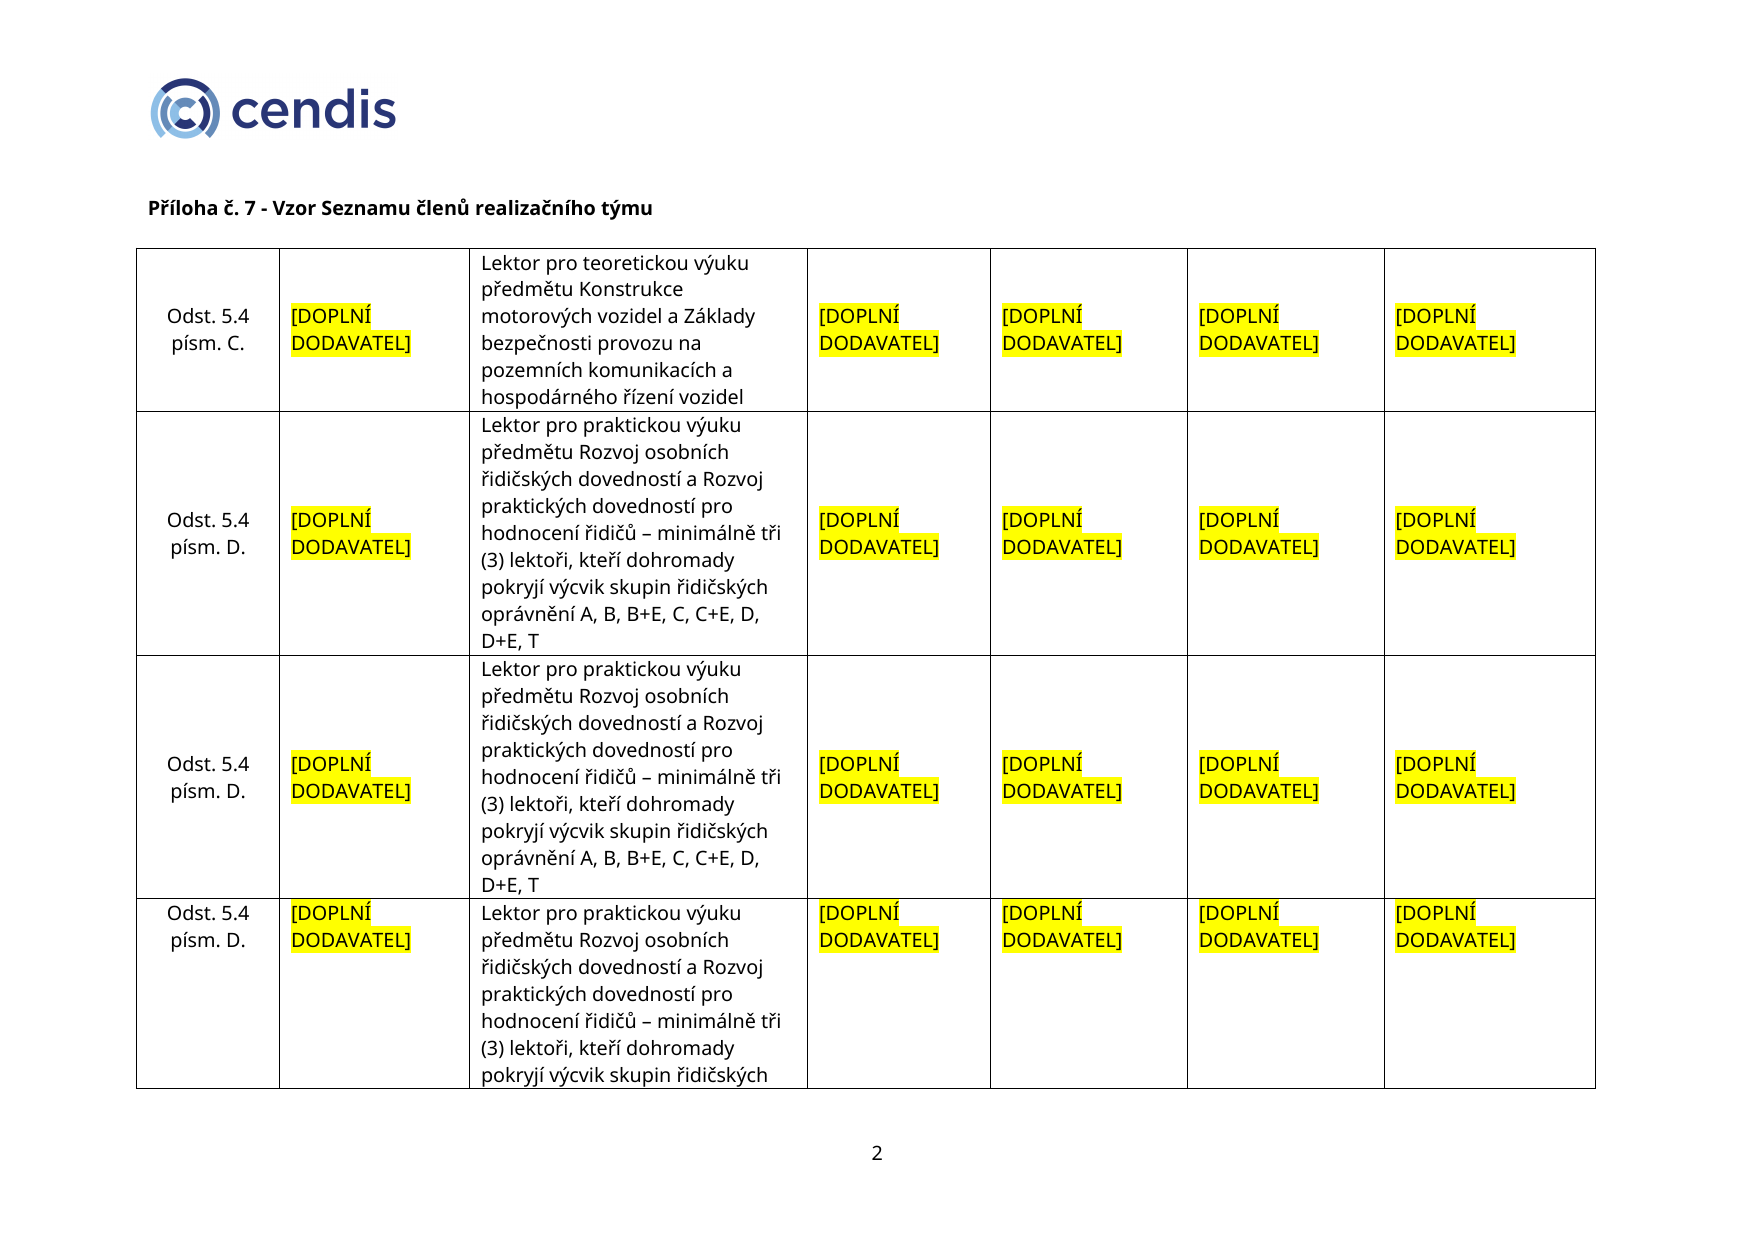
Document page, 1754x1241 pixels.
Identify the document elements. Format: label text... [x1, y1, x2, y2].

table_cell [DOPLNÍ DODAVATEL] [808, 899, 990, 1088]
table_cell [DOPLNÍ DODAVATEL] [808, 249, 990, 411]
table_cell [DOPLNÍ DODAVATEL] [280, 249, 469, 411]
table_cell Odst. 5.4 písm. D. [137, 899, 279, 1088]
table_cell [DOPLNÍ DODAVATEL] [1385, 899, 1595, 1088]
table_cell [DOPLNÍ DODAVATEL] [280, 899, 469, 1088]
table_cell [DOPLNÍ DODAVATEL] [280, 412, 469, 654]
table_cell [DOPLNÍ DODAVATEL] [1188, 249, 1384, 411]
table_cell [DOPLNÍ DODAVATEL] [1188, 412, 1384, 654]
table_cell [DOPLNÍ DODAVATEL] [1188, 899, 1384, 1088]
table_cell [DOPLNÍ DODAVATEL] [808, 412, 990, 654]
table_cell [DOPLNÍ DODAVATEL] [991, 899, 1187, 1088]
table_cell Lektor pro teoretickou výuku předmětu Konstrukce motorových vozidel a Základy bezpečnosti provozu na pozemních komunikacích a hospodárného řízení vozidel [470, 249, 807, 411]
table_cell [DOPLNÍ DODAVATEL] [1188, 656, 1384, 898]
table_cell [DOPLNÍ DODAVATEL] [280, 656, 469, 898]
table_cell [DOPLNÍ DODAVATEL] [991, 249, 1187, 411]
table_cell [DOPLNÍ DODAVATEL] [991, 412, 1187, 654]
table_cell Odst. 5.4 písm. C. [137, 249, 279, 411]
table_cell [DOPLNÍ DODAVATEL] [1385, 249, 1595, 411]
table_cell [DOPLNÍ DODAVATEL] [808, 656, 990, 898]
table_cell Odst. 5.4 písm. D. [137, 656, 279, 898]
picture [147, 73, 398, 140]
table_cell Odst. 5.4 písm. D. [137, 412, 279, 654]
table_cell [DOPLNÍ DODAVATEL] [1385, 412, 1595, 654]
table_cell [DOPLNÍ DODAVATEL] [1385, 656, 1595, 898]
table_cell [DOPLNÍ DODAVATEL] [991, 656, 1187, 898]
